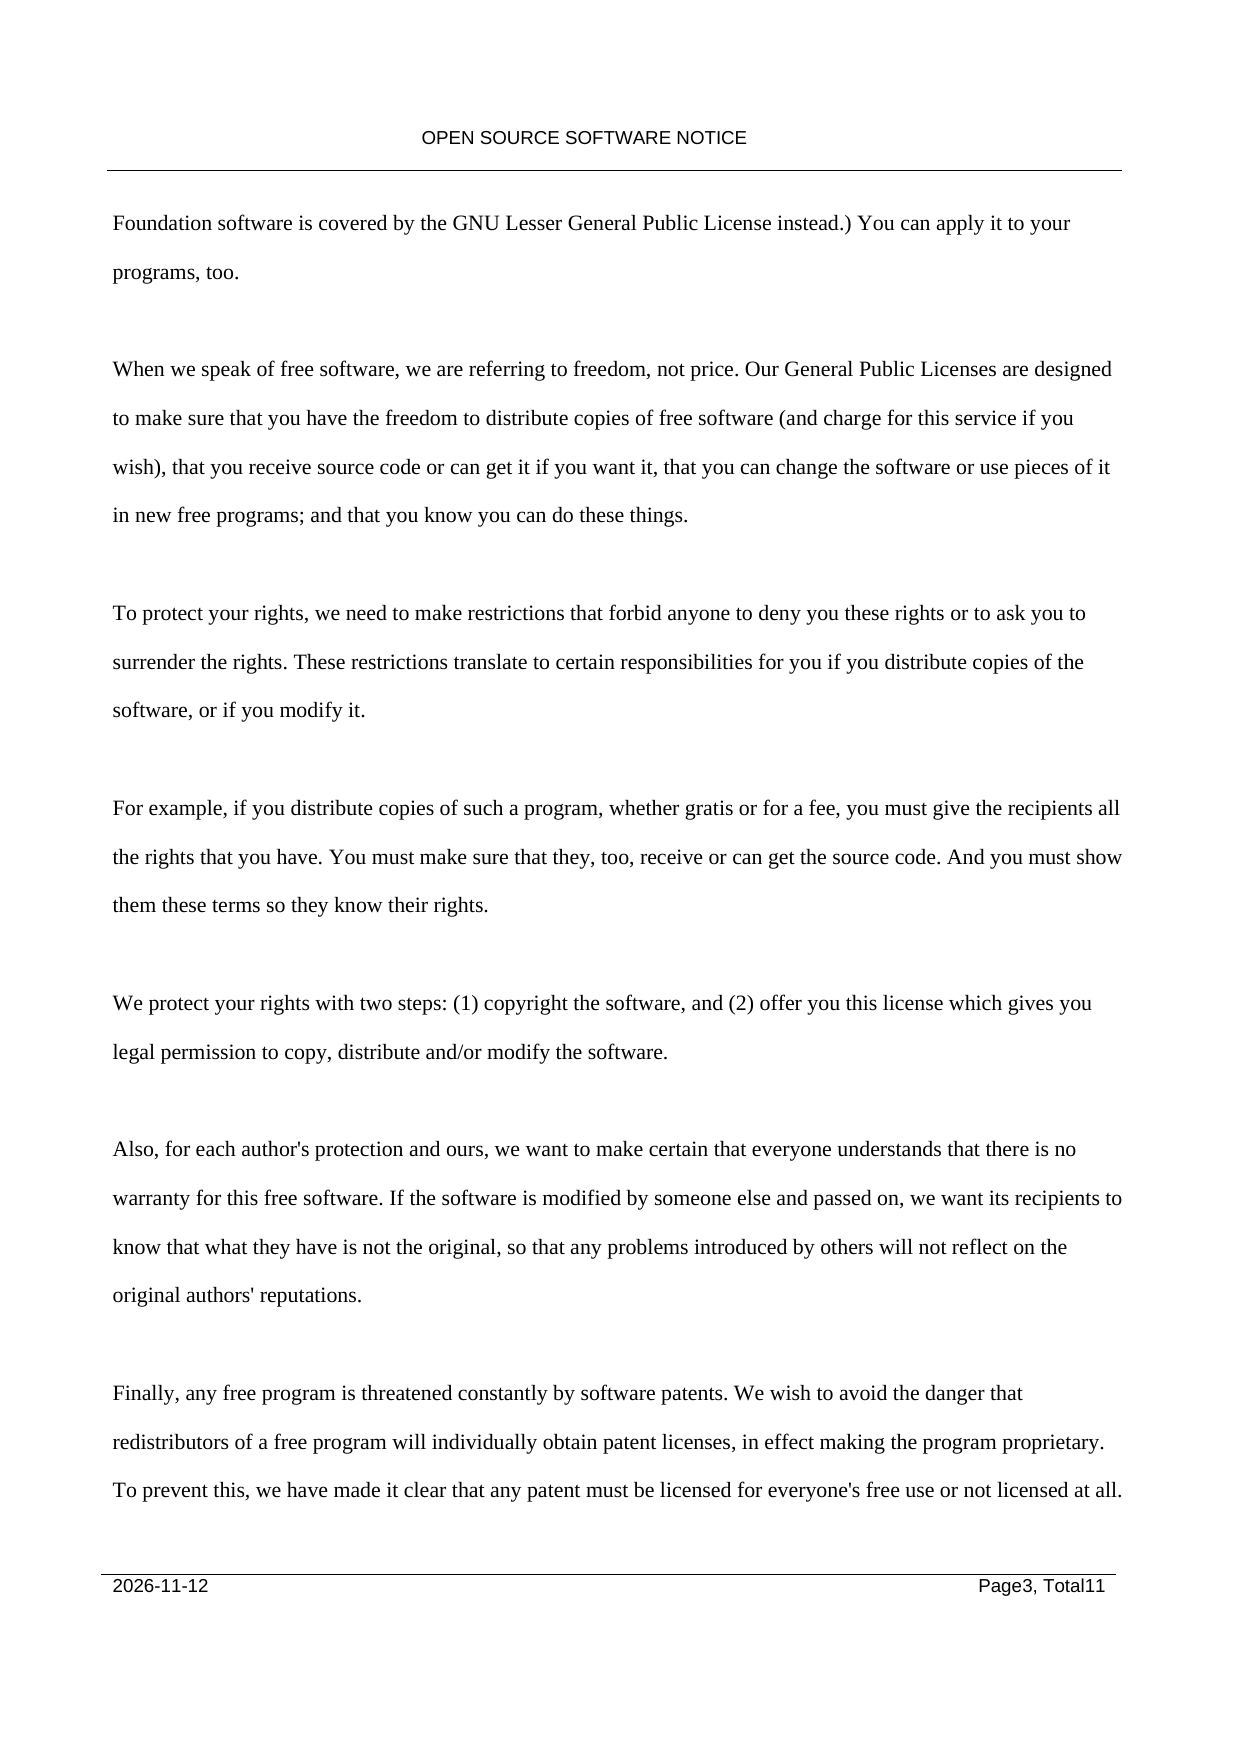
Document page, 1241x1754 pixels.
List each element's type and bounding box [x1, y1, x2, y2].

text [112, 206, 1128, 1506]
